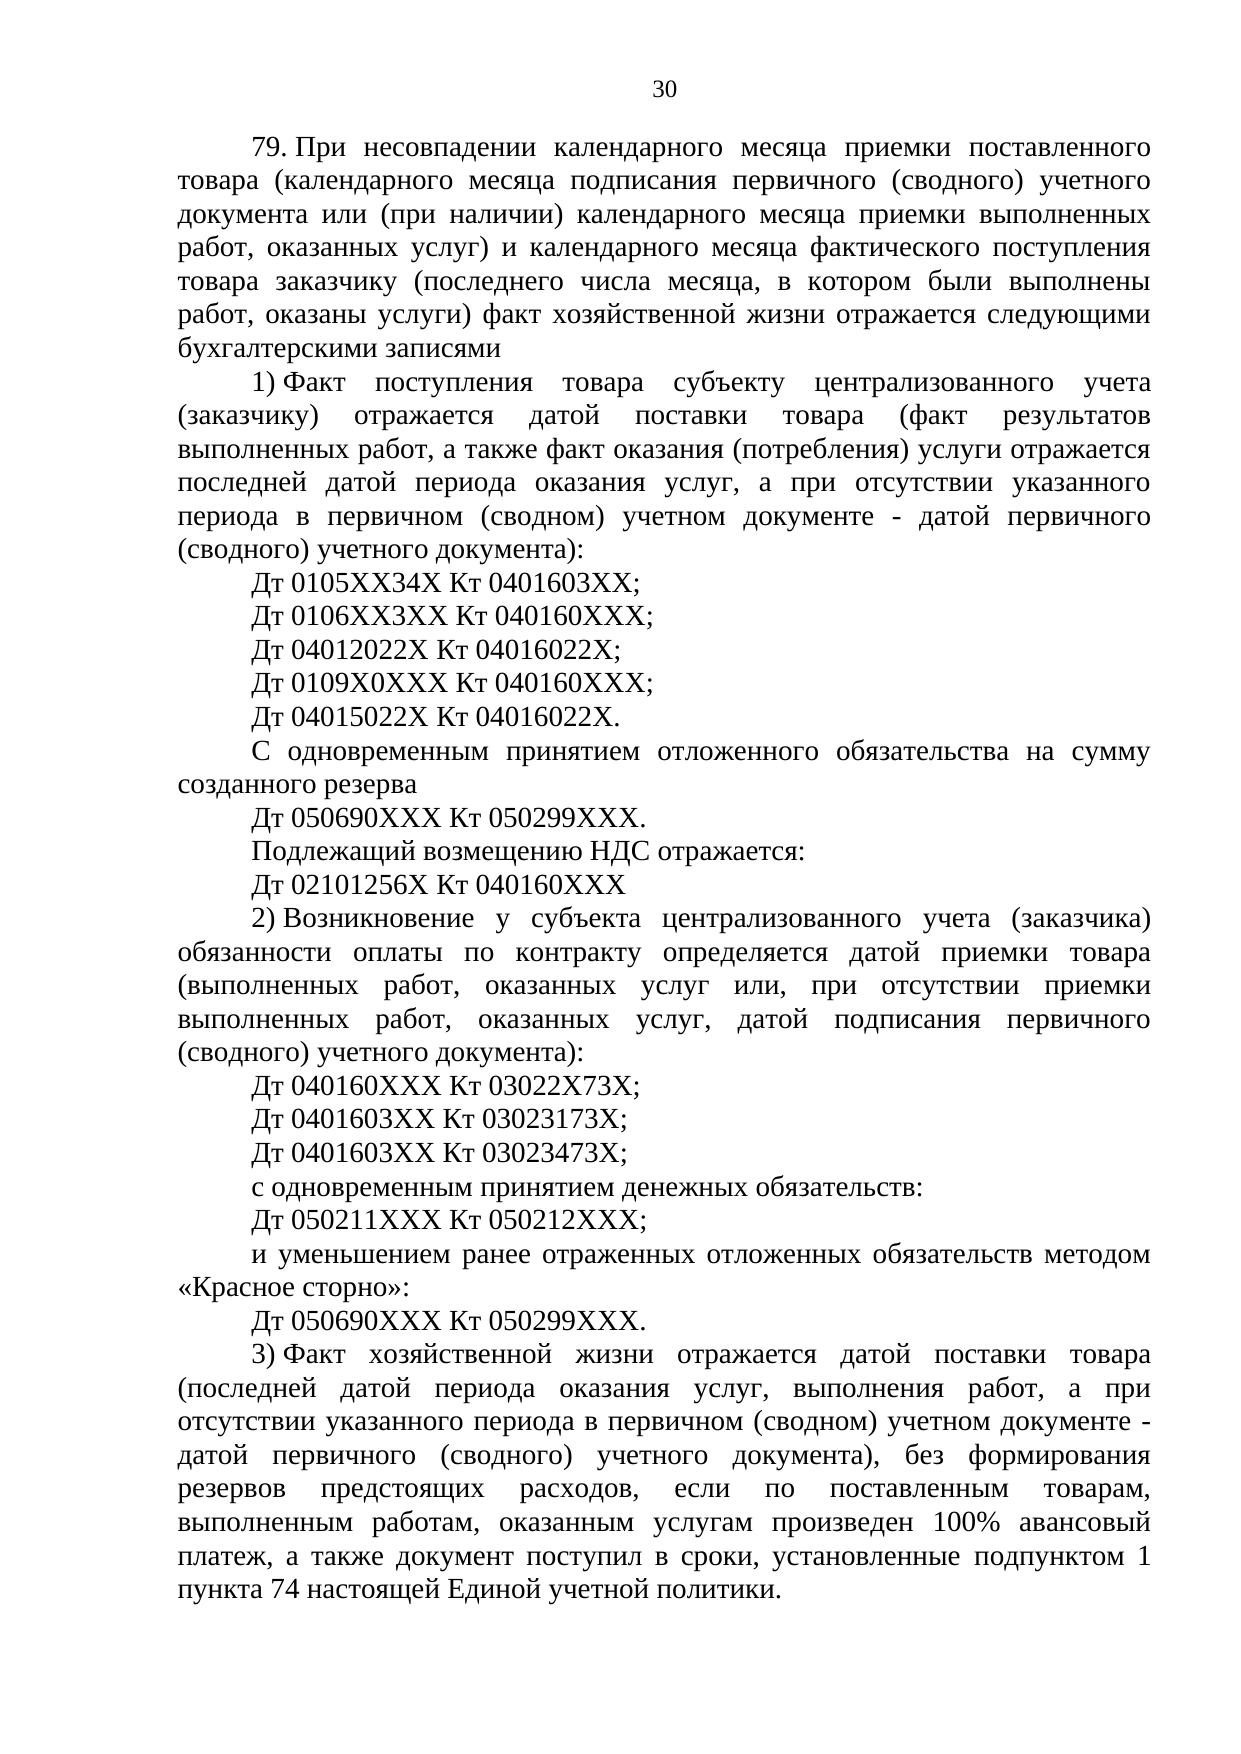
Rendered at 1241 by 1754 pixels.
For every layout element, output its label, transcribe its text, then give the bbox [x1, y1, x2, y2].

text Дт 040160XXX Кт 03022Х73X; [177, 1068, 1152, 1102]
text Дт 050211XXX Кт 050212XXX; [177, 1202, 1152, 1236]
text Дт 0109Х0ХХX Кт 040160ХХX; [177, 666, 1152, 699]
text Дт 02101256Х Кт 040160ХXX [177, 867, 1152, 900]
text Дт 050690ХХХ Кт 050299XXX. [177, 1303, 1152, 1336]
text Дт 04012022X Кт 04016022X; [177, 632, 1152, 666]
text 79. При несовпадении календарного месяца приемки поставленного товара (календарного месяца подписания первичного (сводного) учетного документа или (при наличии) календарного месяца приемки выполненных работ, оказанных услуг) и календарного месяца фактического поступления товара заказчику (последнего числа месяца, в котором были выполнены работ, оказаны услуги) факт хозяйственной жизни отражается следующими бухгалтерскими записями [177, 129, 1152, 364]
text и уменьшением ранее отраженных отложенных обязательств методом «Красное сторно»: [177, 1236, 1152, 1303]
text Дт 0401603XX Кт 03023173X; [177, 1102, 1152, 1135]
text 1) Факт поступления товара субъекту централизованного учета (заказчику) отражается датой поставки товара (факт результатов выполненных работ, а также факт оказания (потребления) услуги отражается последней датой периода оказания услуг, а при отсутствии указанного периода в первичном (сводном) учетном документе - датой первичного (сводного) учетного документа): [177, 364, 1152, 565]
text Дт 0105XX34X Кт 0401603XX; [177, 565, 1152, 598]
text С одновременным принятием отложенного обязательства на сумму созданного резерва [177, 733, 1152, 800]
text Подлежащий возмещению НДС отражается: [177, 833, 1152, 867]
text 3) Факт хозяйственной жизни отражается датой поставки товара (последней датой периода оказания услуг, выполнения работ, а при отсутствии указанного периода в первичном (сводном) учетном документе - датой первичного (сводного) учетного документа), без формирования резервов предстоящих расходов, если по поставленным товарам, выполненным работам, оказанным услугам произведен 100% авансовый платеж, а также документ поступил в сроки, установленные подпунктом 1 пункта 74 настоящей Единой учетной политики. [177, 1336, 1152, 1605]
text с одновременным принятием денежных обязательств: [177, 1169, 1152, 1202]
text Дт 050690ХХХ Кт 050299XXX. [177, 800, 1152, 833]
text Дт 04015022Х Кт 04016022Х. [177, 699, 1152, 733]
text Дт 0106XX3XX Кт 040160XXX; [177, 598, 1152, 632]
text 2) Возникновение у субъекта централизованного учета (заказчика) обязанности оплаты по контракту определяется датой приемки товара (выполненных работ, оказанных услуг или, при отсутствии приемки выполненных работ, оказанных услуг, датой подписания первичного (сводного) учетного документа): [177, 900, 1152, 1068]
text Дт 0401603XX Кт 03023473X; [177, 1135, 1152, 1169]
